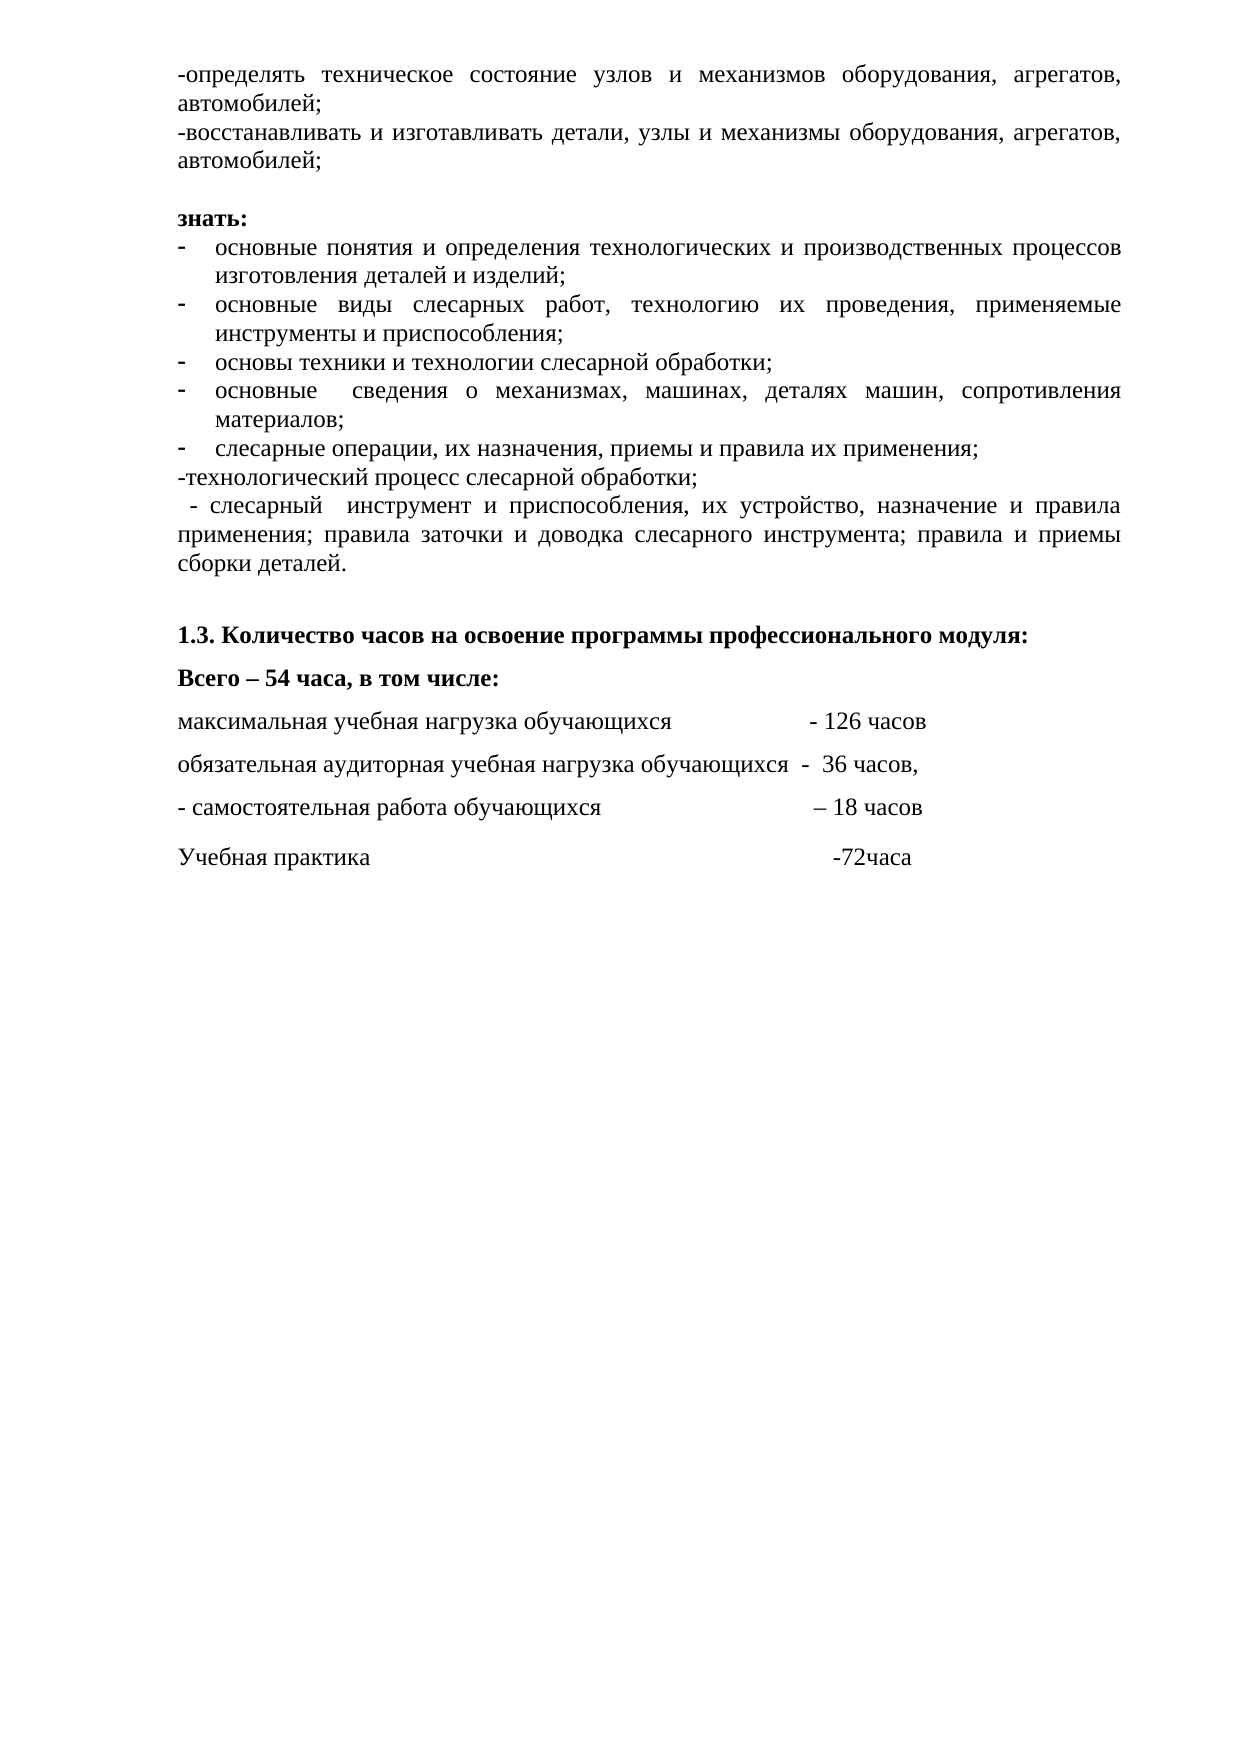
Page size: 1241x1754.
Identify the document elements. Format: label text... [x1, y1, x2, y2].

list основные виды слесарных работ, технологию их проведения, применяемые инструменты и приспособления; [177, 289, 1122, 347]
text - самостоятельная работа обучающихся – 18 часов [177, 792, 1122, 821]
text -определять техническое состояние узлов и механизмов оборудования, агрегатов, автомобилей; [177, 59, 1122, 117]
text обязательная аудиторная учебная нагрузка обучающихся - 36 часов, [177, 749, 1122, 778]
text максимальная учебная нагрузка обучающихся - 126 часов [177, 706, 1122, 735]
list основные сведения о механизмах, машинах, деталях машин, сопротивления материалов; [177, 375, 1122, 433]
text Всего – 54 часа, в том числе: [177, 663, 1122, 692]
text знать: [177, 203, 1122, 232]
text -восстанавливать и изготавливать детали, узлы и механизмы оборудования, агрегатов, автомобилей; [177, 117, 1122, 174]
list основы техники и технологии слесарной обработки; [177, 347, 1122, 375]
list основные понятия и определения технологических и производственных процессов изготовления деталей и изделий; [177, 232, 1122, 289]
text -технологический процесс слесарной обработки; [177, 462, 1122, 490]
list слесарные операции, их назначения, приемы и правила их применения; [177, 433, 1122, 462]
text 1.3. Количество часов на освоение программы профессионального модуля: [177, 620, 1122, 648]
text - слесарный инструмент и приспособления, их устройство, назначение и правила применения; правила заточки и доводка слесарного инструмента; правила и приемы сборки деталей. [177, 490, 1122, 577]
text Учебная практика -72часа [177, 842, 1122, 871]
